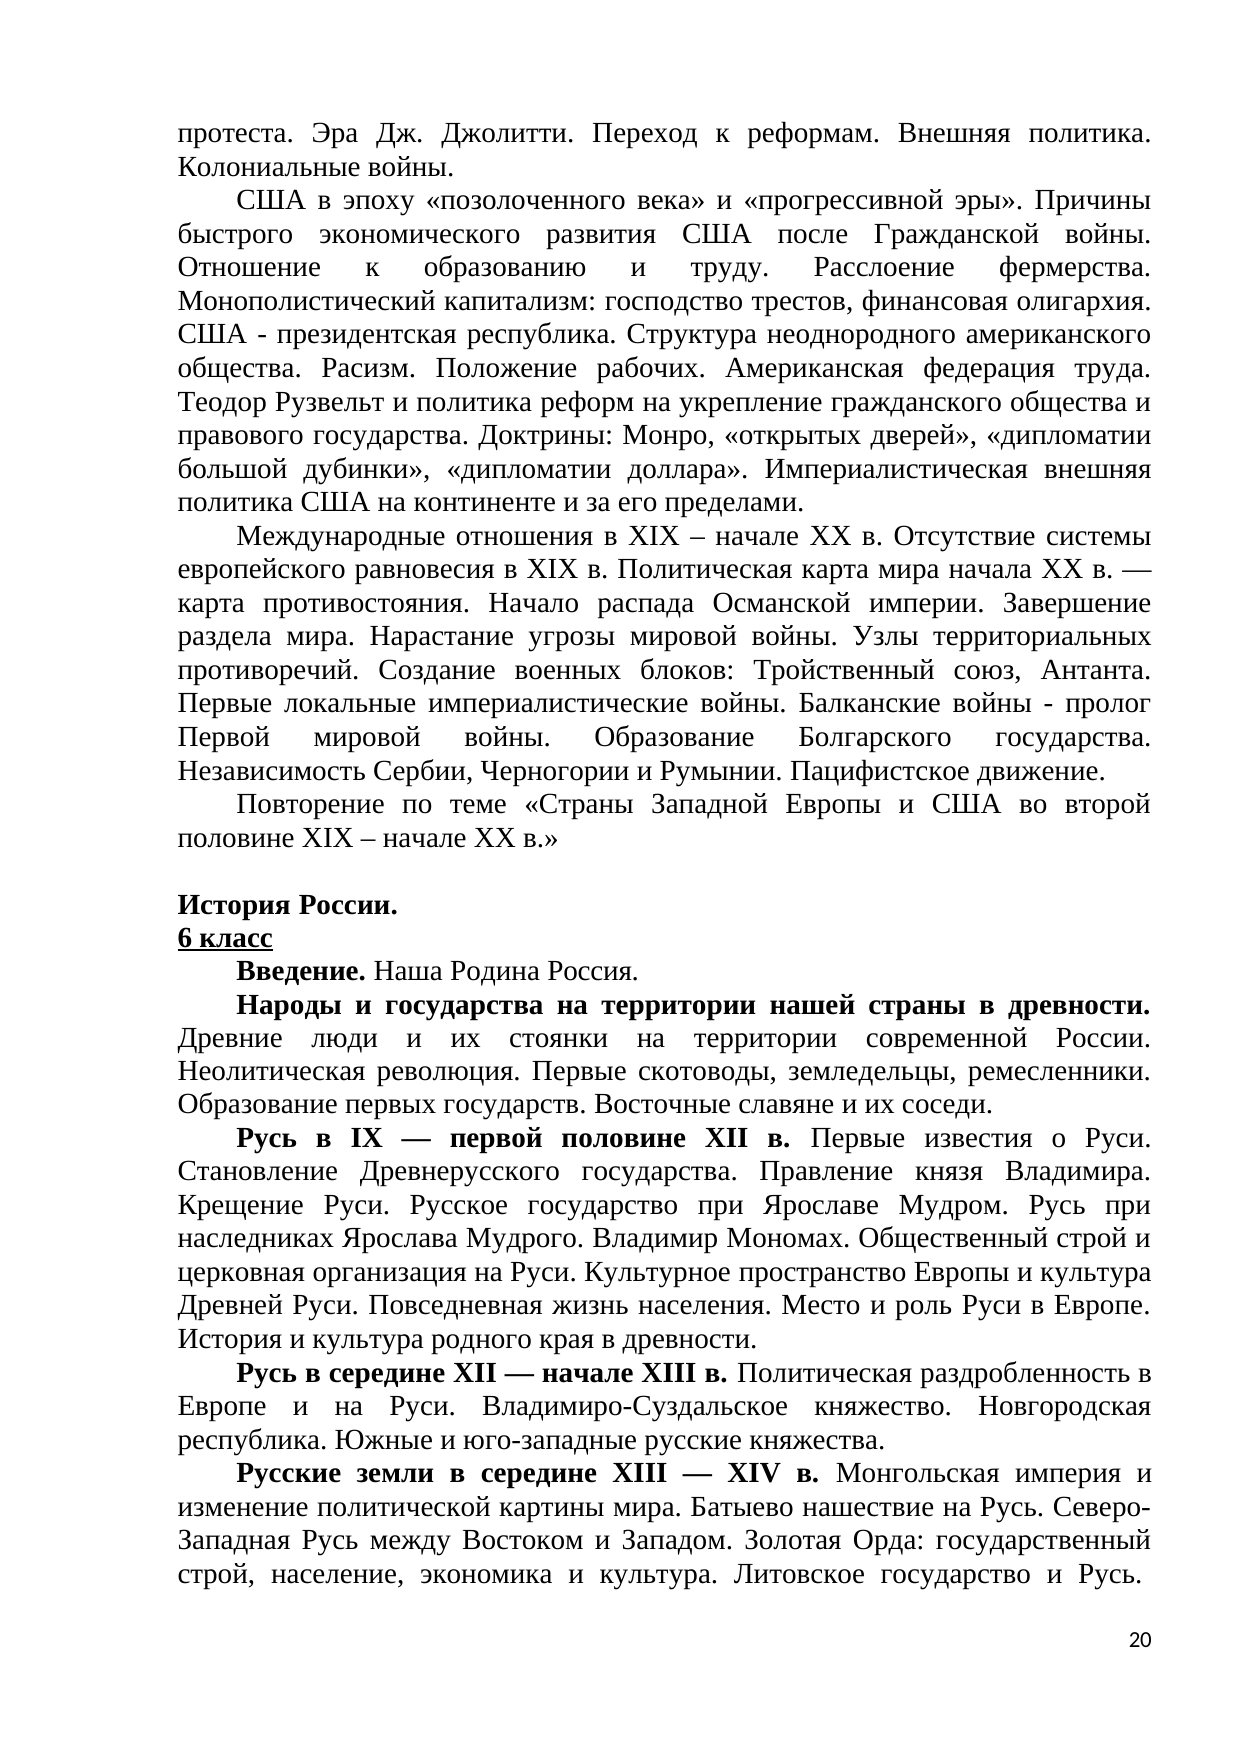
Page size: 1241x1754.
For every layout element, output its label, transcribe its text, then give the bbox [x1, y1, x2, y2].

subtitle История России. 6 класс [177, 887, 397, 954]
text Русь в IX — первой половине XII в. Первые известия о Руси. Становление Древнерусского государства. Правление князя Владимира. Крещение Руси. Русское государство при Ярославе Мудром. Русь при наследниках Ярослава Мудрого. Владимир Мономах. Общественный строй и церковная организация на Руси. Культурное пространство Европы и культура Древней Руси. Повседневная жизнь населения. Место и роль Руси в Европе. История и культура родного края в древности. [177, 1120, 1152, 1354]
text Повторение по теме «Страны Западной Европы и США во второй половине ХIХ – начале ХХ в.» [177, 786, 1152, 853]
text Введение. Наша Родина Россия. [236, 954, 1198, 987]
text Русские земли в середине XIII — XIV в. Монгольская империя и изменение политической картины мира. Батыево нашествие на Русь. Северо- Западная Русь между Востоком и Западом. Золотая Орда: государственный строй, население, экономика и культура. Литовское государство и Русь. [177, 1455, 1152, 1589]
text протеста. Эра Дж. Джолитти. Переход к реформам. Внешняя политика. Колониальные войны. [177, 115, 1152, 182]
text Международные отношения в ХIХ – начале ХХ в. Отсутствие системы европейского равновесия в XIX в. Политическая карта мира начала XX в. — карта противостояния. Начало распада Османской империи. Завершение раздела мира. Нарастание угрозы мировой войны. Узлы территориальных противоречий. Создание военных блоков: Тройственный союз, Антанта. Первые локальные империалистические войны. Балканские войны - пролог Первой мировой войны. Образование Болгарского государства. Независимость Сербии, Черногории и Румынии. Пацифистское движение. [177, 518, 1152, 786]
text Народы и государства на территории нашей страны в древности. Древние люди и их стоянки на территории современной России. Неолитическая революция. Первые скотоводы, земледельцы, ремесленники. Образование первых государств. Восточные славяне и их соседи. [177, 988, 1152, 1119]
text США в эпоху «позолоченного века» и «прогрессивной эры». Причины быстрого экономического развития США после Гражданской войны. Отношение к образованию и труду. Расслоение фермерства. Монополистический капитализм: господство трестов, финансовая олигархия. США - президентская республика. Структура неоднородного американского общества. Расизм. Положение рабочих. Американская федерация труда. Теодор Рузвельт и политика реформ на укрепление гражданского общества и правового государства. Доктрины: Монро, «открытых дверей», «дипломатии большой дубинки», «дипломатии доллара». Империалистическая внешняя политика США на континенте и за его пределами. [177, 182, 1152, 518]
text Русь в середине ХII — начале XIII в. Политическая раздробленность в Европе и на Руси. Владимиро-Суздальское княжество. Новгородская республика. Южные и юго-западные русские княжества. [177, 1355, 1152, 1455]
